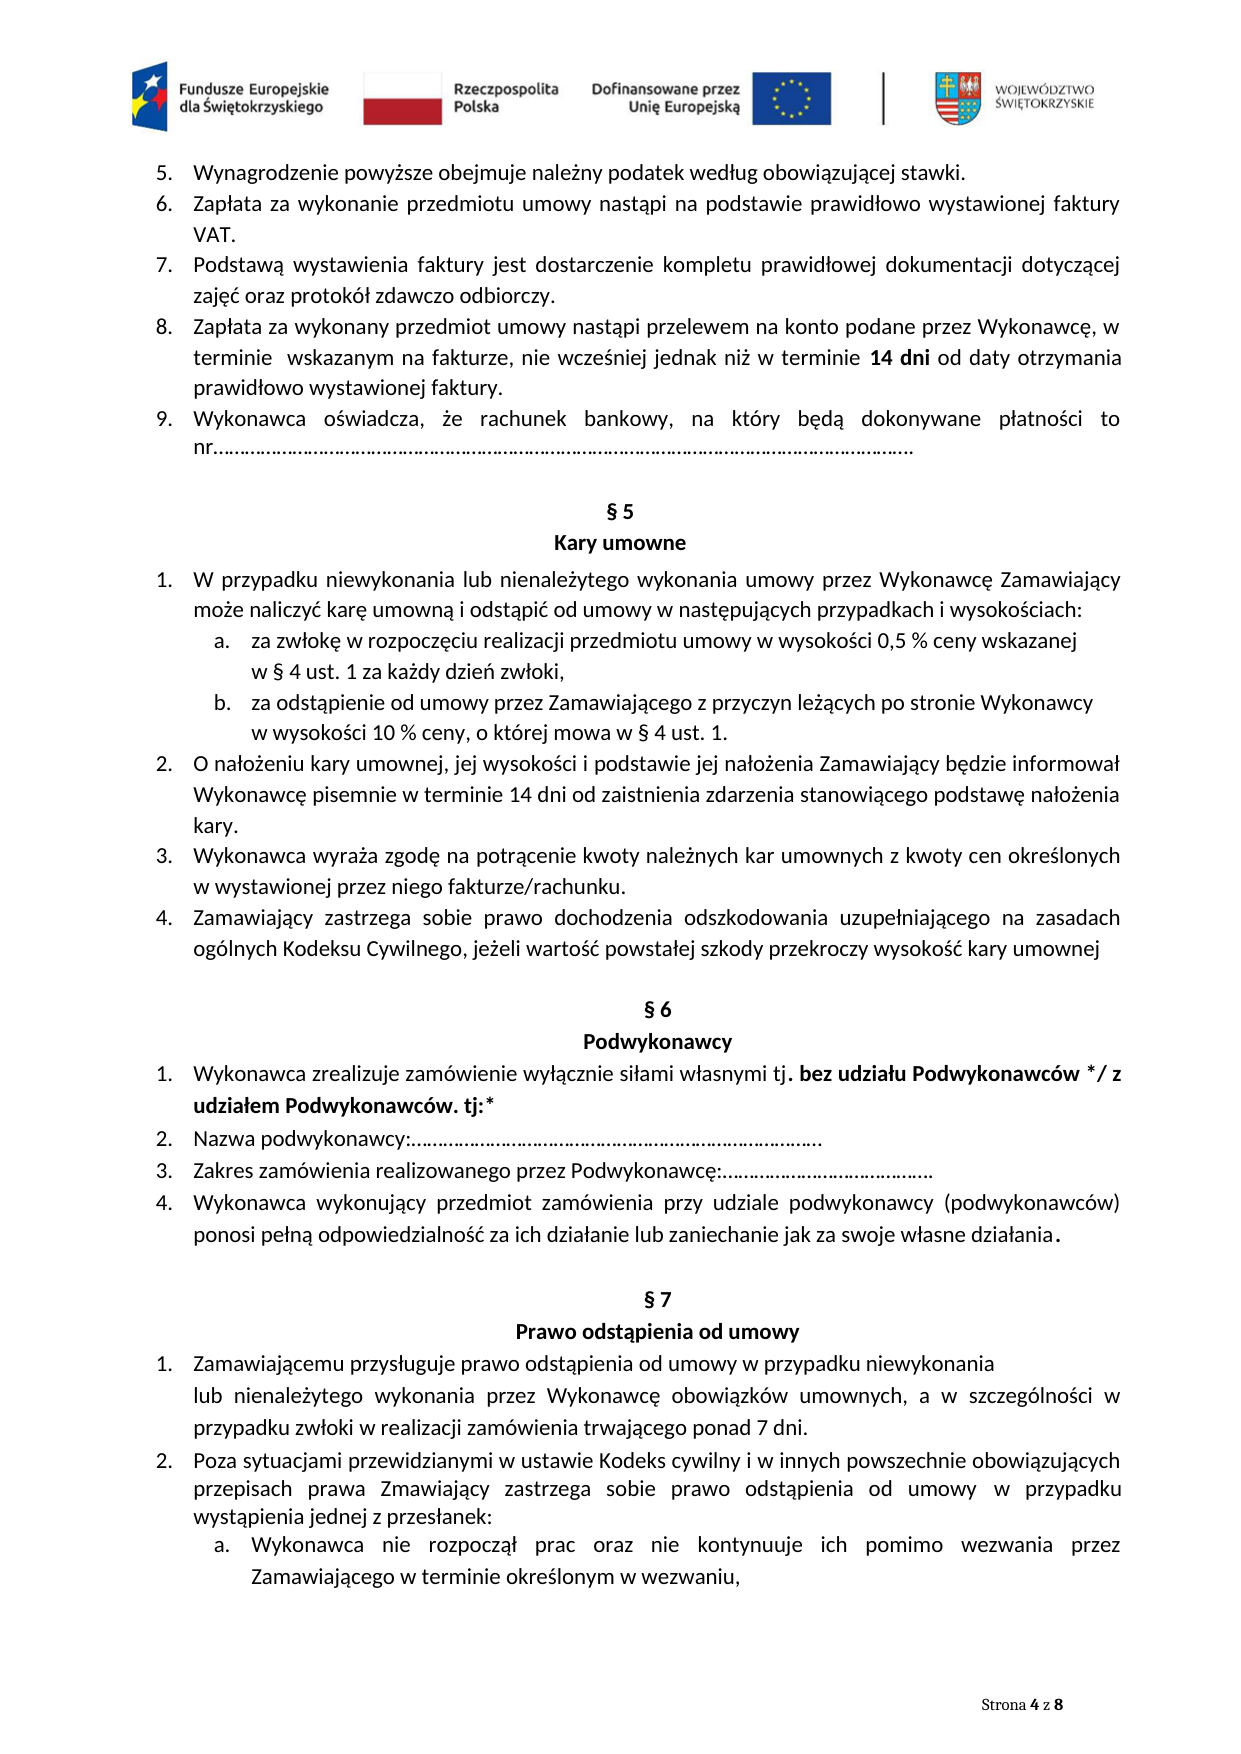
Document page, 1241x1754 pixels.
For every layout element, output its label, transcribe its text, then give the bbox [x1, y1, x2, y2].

list W przypadku niewykonania lub nienależytego wykonania umowy przez Wykonawcę Zamawiający może naliczyć karę umowną i odstąpić od umowy w następujących przypadkach i wysokościach: [156, 565, 1122, 624]
list Wykonawca wykonujący przedmiot zamówienia przy udziale podwykonawcy (podwykonawców) ponosi pełną odpowiedzialność za ich działanie lub zaniechanie jak za swoje własne działania. [156, 1188, 1122, 1248]
list Podstawą wystawienia faktury jest dostarczenie kompletu prawidłowej dokumentacji dotyczącej zajęć oraz protokół zdawczo odbiorczy. [156, 251, 1122, 309]
list w wysokości 10 % ceny, o której mowa w § 4 ust. 1. [251, 718, 1122, 747]
list Wykonawca oświadcza, że rachunek bankowy, na który będą dokonywane płatności to nr……………………………………………………………………………………………………………………. [156, 404, 1122, 460]
text § 5 Kary umowne [118, 497, 1122, 556]
list za odstąpienie od umowy przez Zamawiającego z przyczyn leżących po stronie Wykonawcy [213, 688, 1122, 716]
list za zwłokę w rozpoczęciu realizacji przedmiotu umowy w wysokości 0,5 % ceny wskazanej [213, 626, 1122, 654]
list Wykonawca zrealizuje zamówienie wyłącznie siłami własnymi tj. bez udziału Podwykonawców */ z udziałem Podwykonawców. tj:* [156, 1059, 1122, 1120]
list lub nienależytego wykonania przez Wykonawcę obowiązków umownych, a w szczególności w przypadku zwłoki w realizacji zamówienia trwającego ponad 7 dni. [193, 1381, 1122, 1442]
list O nałożeniu kary umownej, jej wysokości i podstawie jej nałożenia Zamawiający będzie informował Wykonawcę pisemnie w terminie 14 dni od zaistnienia zdarzenia stanowiącego podstawę nałożenia kary. [156, 749, 1122, 839]
list Wynagrodzenie powyższe obejmuje należny podatek według obowiązującej stawki. [156, 158, 1122, 186]
list Wykonawca nie rozpoczął prac oraz nie kontynuuje ich pomimo wezwania przez Zamawiającego w terminie określonym w wezwaniu, [213, 1530, 1122, 1590]
list Podwykonawcy [193, 1027, 1122, 1055]
list § 6 [193, 995, 1122, 1023]
list Zamawiający zastrzega sobie prawo dochodzenia odszkodowania uzupełniającego na zasadach ogólnych Kodeksu Cywilnego, jeżeli wartość powstałej szkody przekroczy wysokość kary umownej [156, 903, 1122, 962]
list Zapłata za wykonany przedmiot umowy nastąpi przelewem na konto podane przez Wykonawcę, w terminie wskazanym na fakturze, nie wcześniej jednak niż w terminie 14 dni od daty otrzymania prawidłowo wystawionej faktury. [156, 312, 1122, 401]
list Zakres zamówienia realizowanego przez Podwykonawcę:…………………………………. [156, 1156, 1122, 1184]
list Wykonawca wyraża zgodę na potrącenie kwoty należnych kar umownych z kwoty cen określonych w wystawionej przez niego fakturze/rachunku. [156, 841, 1122, 900]
list § 7 [193, 1285, 1122, 1313]
list Zapłata za wykonanie przedmiotu umowy nastąpi na podstawie prawidłowo wystawionej faktury VAT. [156, 189, 1122, 248]
list Poza sytuacjami przewidzianymi w ustawie Kodeks cywilny i w innych powszechnie obowiązujących przepisach prawa Zmawiający zastrzega sobie prawo odstąpienia od umowy w przypadku wystąpienia jednej z przesłanek: [156, 1446, 1122, 1530]
picture [118, 58, 1108, 135]
list Prawo odstąpienia od umowy [193, 1317, 1122, 1345]
list Nazwa podwykonawcy:…………………………………………………………………… [156, 1124, 1122, 1152]
list Zamawiającemu przysługuje prawo odstąpienia od umowy w przypadku niewykonania [156, 1349, 1122, 1377]
list w § 4 ust. 1 za każdy dzień zwłoki, [251, 657, 1122, 685]
